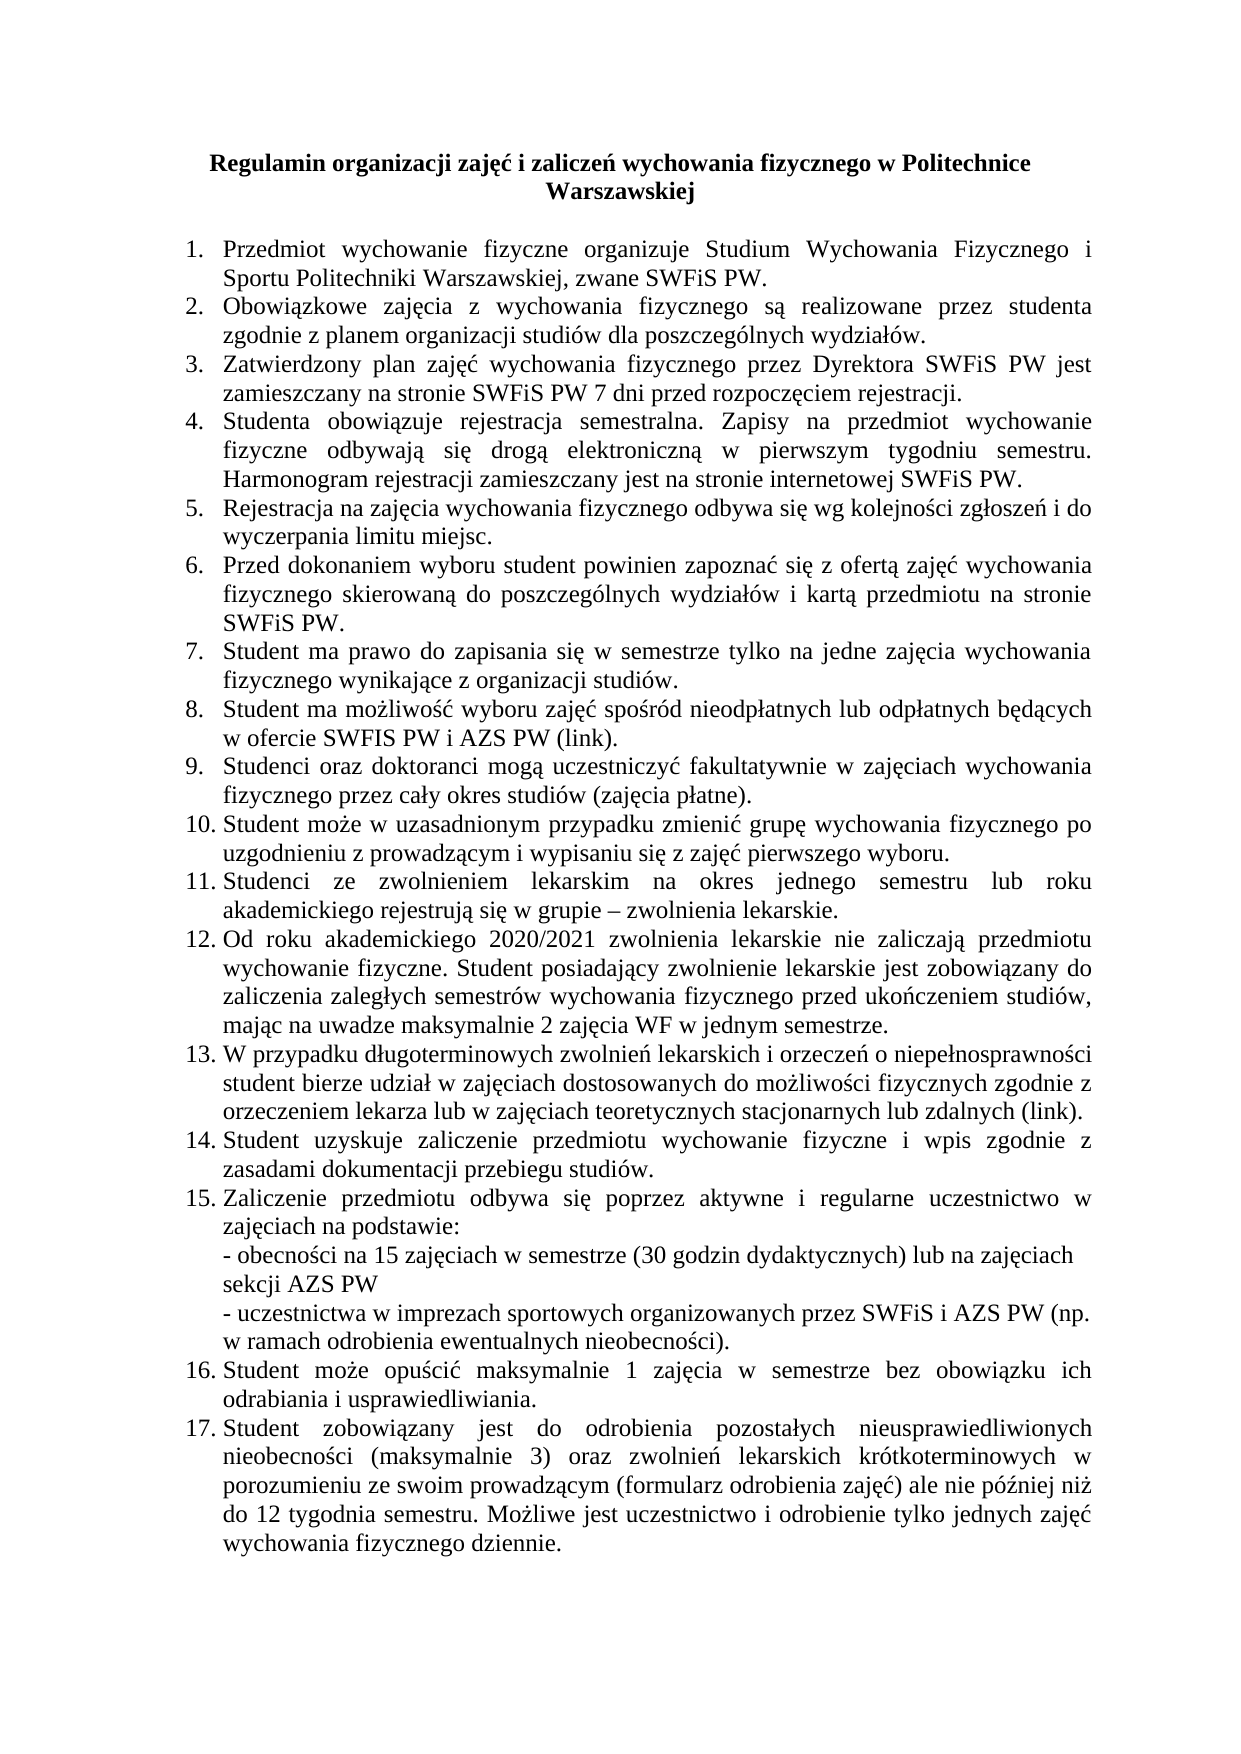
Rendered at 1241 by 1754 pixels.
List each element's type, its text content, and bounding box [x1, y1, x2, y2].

list Rejestracja na zajęcia wychowania fizycznego odbywa się wg kolejności zgłoszeń i do wyczerpania limitu miejsc. [185, 493, 1093, 550]
list Studenci oraz doktoranci mogą uczestniczyć fakultatywnie w zajęciach wychowania fizycznego przez cały okres studiów (zajęcia płatne). [185, 751, 1093, 809]
list Student może opuścić maksymalnie 1 zajęcia w semestrze bez obowiązku ich odrabiania i usprawiedliwiania. [185, 1355, 1093, 1413]
text Regulamin organizacji zajęć i zaliczeń wychowania fizycznego w Politechnice Warszawskiej [148, 148, 1093, 205]
list - obecności na 15 zajęciach w semestrze (30 godzin dydaktycznych) lub na zajęciach sekcji AZS PW [223, 1240, 1093, 1298]
list Zaliczenie przedmiotu odbywa się poprzez aktywne i regularne uczestnictwo w zajęciach na podstawie: [185, 1183, 1093, 1240]
list Studenta obowiązuje rejestracja semestralna. Zapisy na przedmiot wychowanie fizyczne odbywają się drogą elektroniczną w pierwszym tygodniu semestru. Harmonogram rejestracji zamieszczany jest na stronie internetowej SWFiS PW. [185, 406, 1093, 493]
list Student zobowiązany jest do odrobienia pozostałych nieusprawiedliwionych nieobecności (maksymalnie 3) oraz zwolnień lekarskich krótkoterminowych w porozumieniu ze swoim prowadzącym (formularz odrobienia zajęć) ale nie później niż do 12 tygodnia semestru. Możliwe jest uczestnictwo i odrobienie tylko jednych zajęć wychowania fizycznego dziennie. [185, 1413, 1093, 1556]
list Zatwierdzony plan zajęć wychowania fizycznego przez Dyrektora SWFiS PW jest zamieszczany na stronie SWFiS PW 7 dni przed rozpoczęciem rejestracji. [185, 349, 1093, 406]
list Studenci ze zwolnieniem lekarskim na okres jednego semestru lub roku akademickiego rejestrują się w grupie – zwolnienia lekarskie. [185, 866, 1093, 924]
list Student uzyskuje zaliczenie przedmiotu wychowanie fizyczne i wpis zgodnie z zasadami dokumentacji przebiegu studiów. [185, 1125, 1093, 1183]
list Od roku akademickiego 2020/2021 zwolnienia lekarskie nie zaliczają przedmiotu wychowanie fizyczne. Student posiadający zwolnienie lekarskie jest zobowiązany do zaliczenia zaległych semestrów wychowania fizycznego przed ukończeniem studiów, mając na uwadze maksymalnie 2 zajęcia WF w jednym semestrze. [185, 924, 1093, 1039]
list Student ma prawo do zapisania się w semestrze tylko na jedne zajęcia wychowania fizycznego wynikające z organizacji studiów. [185, 636, 1093, 694]
list Przedmiot wychowanie fizyczne organizuje Studium Wychowania Fizycznego i Sportu Politechniki Warszawskiej, zwane SWFiS PW. [185, 234, 1093, 291]
list Student ma możliwość wyboru zajęć spośród nieodpłatnych lub odpłatnych będących w ofercie SWFIS PW i AZS PW (link). [185, 694, 1093, 751]
list Przed dokonaniem wyboru student powinien zapoznać się z ofertą zajęć wychowania fizycznego skierowaną do poszczególnych wydziałów i kartą przedmiotu na stronie SWFiS PW. [185, 550, 1093, 636]
list W przypadku długoterminowych zwolnień lekarskich i orzeczeń o niepełnosprawności student bierze udział w zajęciach dostosowanych do możliwości fizycznych zgodnie z orzeczeniem lekarza lub w zajęciach teoretycznych stacjonarnych lub zdalnych (link). [185, 1039, 1093, 1125]
list Student może w uzasadnionym przypadku zmienić grupę wychowania fizycznego po uzgodnieniu z prowadzącym i wypisaniu się z zajęć pierwszego wyboru. [185, 809, 1093, 866]
list Obowiązkowe zajęcia z wychowania fizycznego są realizowane przez studenta zgodnie z planem organizacji studiów dla poszczególnych wydziałów. [185, 291, 1093, 349]
list - uczestnictwa w imprezach sportowych organizowanych przez SWFiS i AZS PW (np. w ramach odrobienia ewentualnych nieobecności). [223, 1298, 1093, 1355]
